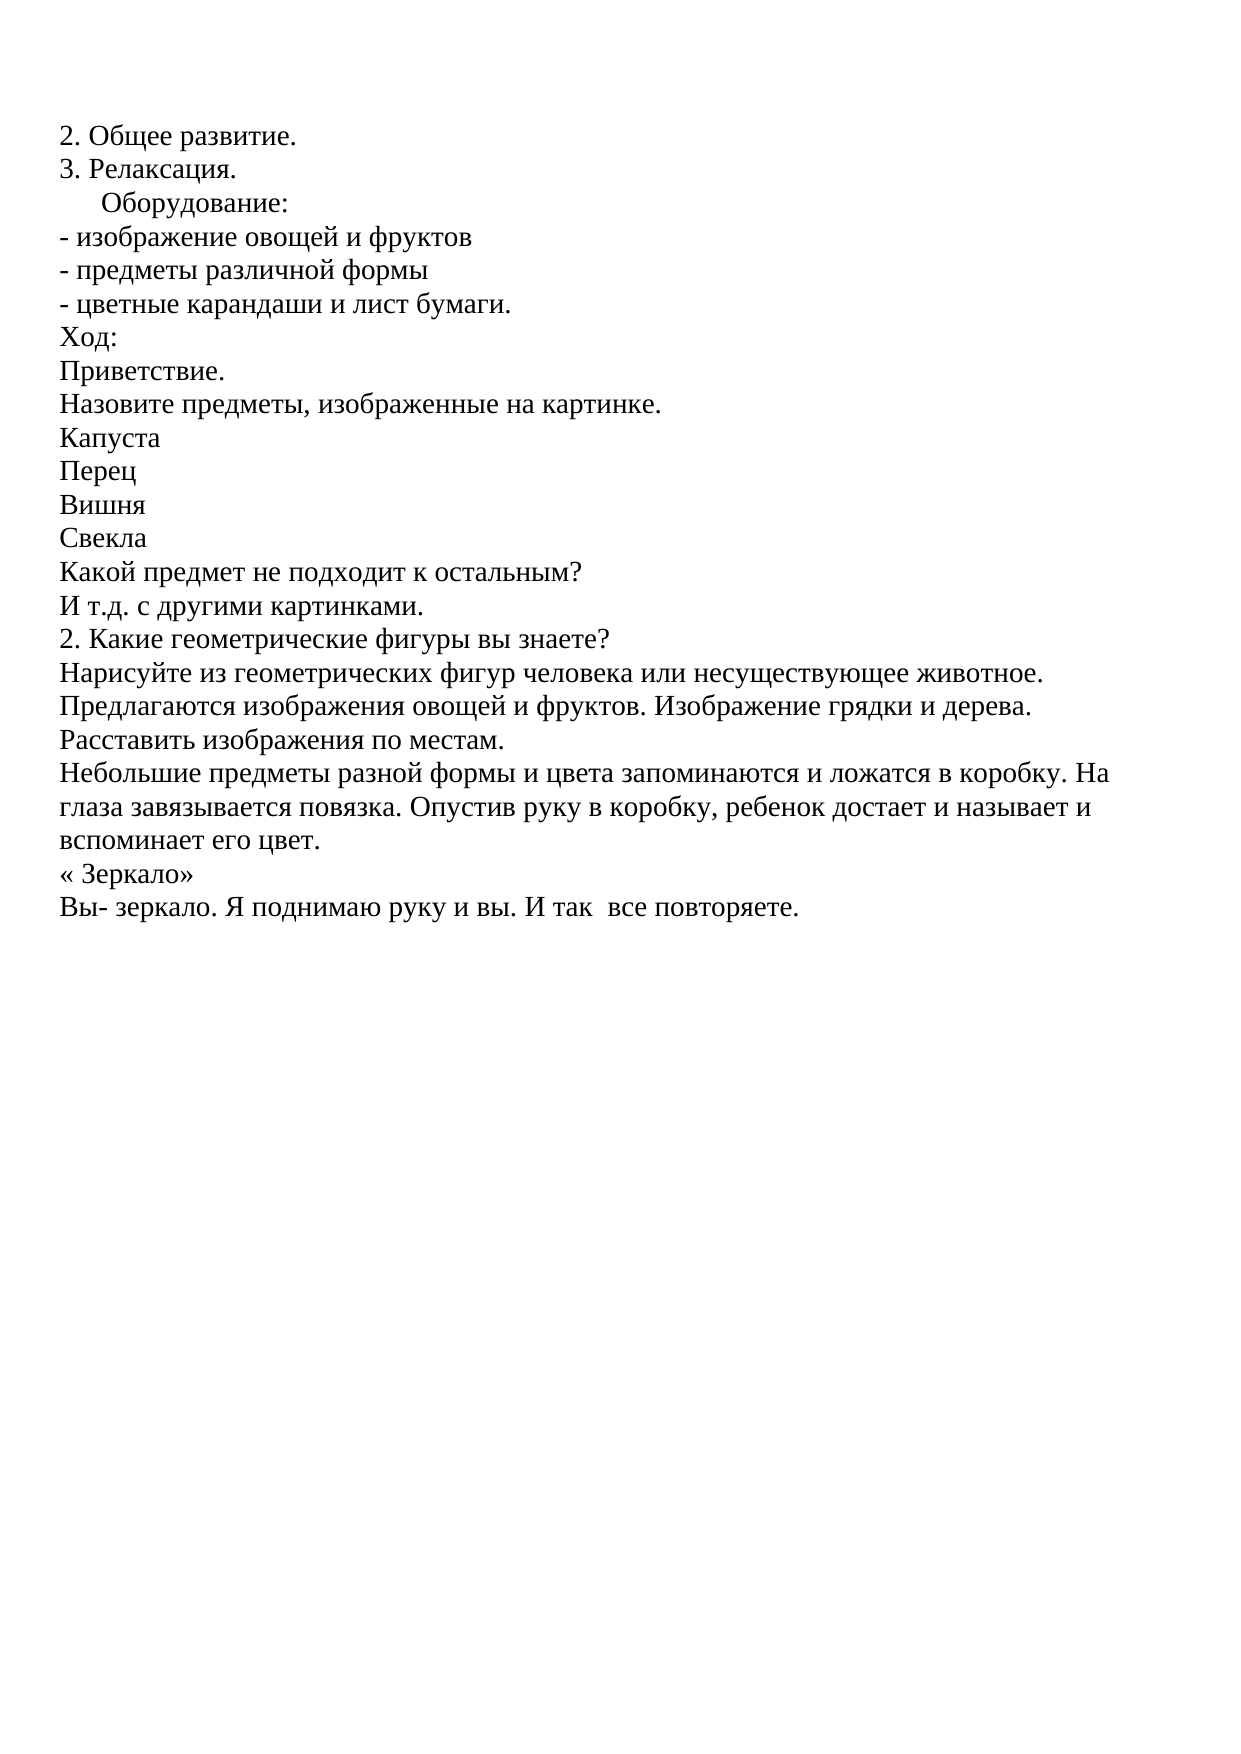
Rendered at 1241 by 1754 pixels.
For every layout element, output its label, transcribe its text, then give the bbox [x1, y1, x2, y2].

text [59, 118, 1142, 185]
text Вы- зеркало. Я поднимаю руку и вы. И так все повторяете. [59, 889, 1142, 923]
text Небольшие предметы разной формы и цвета запоминаются и ложатся в коробку. На глаза завязывается повязка. Опустив руку в коробку, ребенок достает и называет и вспоминает его цвет. [59, 755, 1142, 856]
text Расставить изображения по местам. [59, 722, 1142, 755]
text Оборудование: - изображение овощей и фруктов - предметы различной формы - цветные карандаши и лист бумаги. [59, 185, 1142, 319]
text « Зеркало» [59, 856, 1142, 889]
text Приветствие. [59, 353, 1142, 386]
text Назовите предметы, изображенные на картинке. [59, 386, 1142, 420]
text Предлагаются изображения овощей и фруктов. Изображение грядки и дерева. [59, 688, 1142, 722]
text Капуста Перец Вишня Свекла Какой предмет не подходит к остальным? И т.д. с другими картинками. 2. Какие геометрические фигуры вы знаете? Нарисуйте из геометрических фигур человека или несуществующее животное. [59, 420, 1142, 688]
text Ход: [59, 319, 1142, 353]
